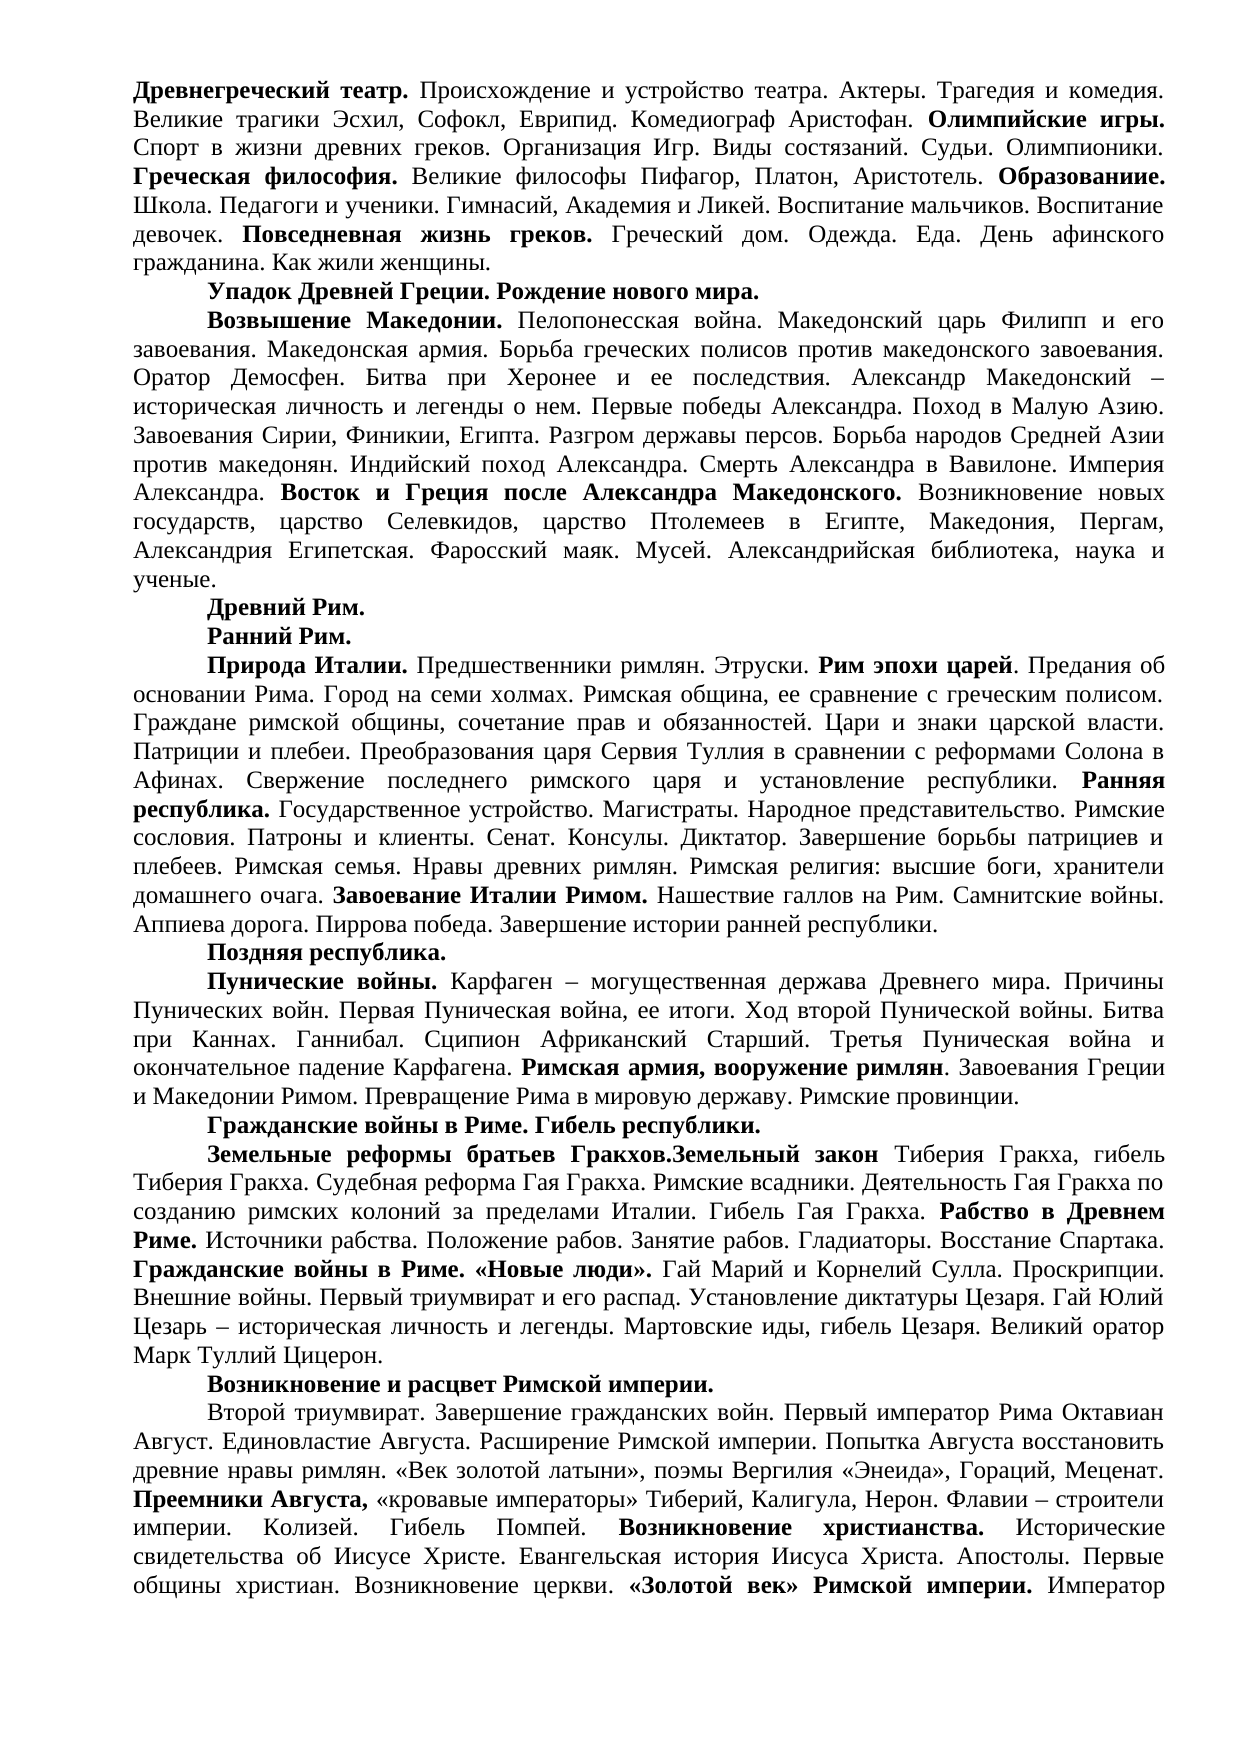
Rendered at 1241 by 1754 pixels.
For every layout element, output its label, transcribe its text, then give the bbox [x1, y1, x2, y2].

text Поздняя республика. [133, 937, 1165, 966]
text Природа Италии. Предшественники римлян. Этруски. Рим эпохи царей. Предания об основании Рима. Город на семи холмах. Римская община, ее сравнение с греческим полисом. Граждане римской общины, сочетание прав и обязанностей. Цари и знаки царской власти. Патриции и плебеи. Преобразования царя Сервия Туллия в сравнении с реформами Солона в Афинах. Свержение последнего римского царя и установление республики. Ранняя республика. Государственное устройство. Магистраты. Народное представительство. Римские сословия. Патроны и клиенты. Сенат. Консулы. Диктатор. Завершение борьбы патрициев и плебеев. Римская семья. Нравы древних римлян. Римская религия: высшие боги, хранители домашнего очага. Завоевание Италии Римом. Нашествие галлов на Рим. Самнитские войны. Аппиева дорога. Пиррова победа. Завершение истории ранней республики. [133, 650, 1165, 937]
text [133, 75, 1165, 276]
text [133, 1397, 1165, 1599]
text Возникновение и расцвет Римской империи. [133, 1369, 1165, 1397]
text Древний Рим. [133, 592, 1165, 621]
text Ранний Рим. [133, 621, 1165, 650]
text Земельные реформы братьев Гракхов.Земельный закон Тиберия Гракха, гибель Тиберия Гракха. Судебная реформа Гая Гракха. Римские всадники. Деятельность Гая Гракха по созданию римских колоний за пределами Италии. Гибель Гая Гракха. Рабство в Древнем Риме. Источники рабства. Положение рабов. Занятие рабов. Гладиаторы. Восстание Спартака. Гражданские войны в Риме. «Новые люди». Гай Марий и Корнелий Сулла. Проскрипции. Внешние войны. Первый триумвират и его распад. Установление диктатуры Цезаря. Гай Юлий Цезарь – историческая личность и легенды. Мартовские иды, гибель Цезаря. Великий оратор Марк Туллий Цицерон. [133, 1139, 1165, 1369]
text Пунические войны. Карфаген – могущественная держава Древнего мира. Причины Пунических войн. Первая Пуническая война, ее итоги. Ход второй Пунической войны. Битва при Каннах. Ганнибал. Сципион Африканский Старший. Третья Пуническая война и окончательное падение Карфагена. Римская армия, вооружение римлян. Завоевания Греции и Македонии Римом. Превращение Рима в мировую державу. Римские провинции. [133, 966, 1165, 1110]
text Гражданские войны в Риме. Гибель республики. [133, 1110, 1165, 1139]
text Упадок Древней Греции. Рождение нового мира. [133, 276, 1165, 305]
text Возвышение Македонии. Пелопонесская война. Македонский царь Филипп и его завоевания. Македонская армия. Борьба греческих полисов против македонского завоевания. Оратор Демосфен. Битва при Херонее и ее последствия. Александр Македонский – историческая личность и легенды о нем. Первые победы Александра. Поход в Малую Азию. Завоевания Сирии, Финикии, Египта. Разгром державы персов. Борьба народов Средней Азии против македонян. Индийский поход Александра. Смерть Александра в Вавилоне. Империя Александра. Восток и Греция после Александра Македонского. Возникновение новых государств, царство Селевкидов, царство Птолемеев в Египте, Македония, Пергам, Александрия Египетская. Фаросский маяк. Мусей. Александрийская библиотека, наука и ученые. [133, 305, 1165, 592]
